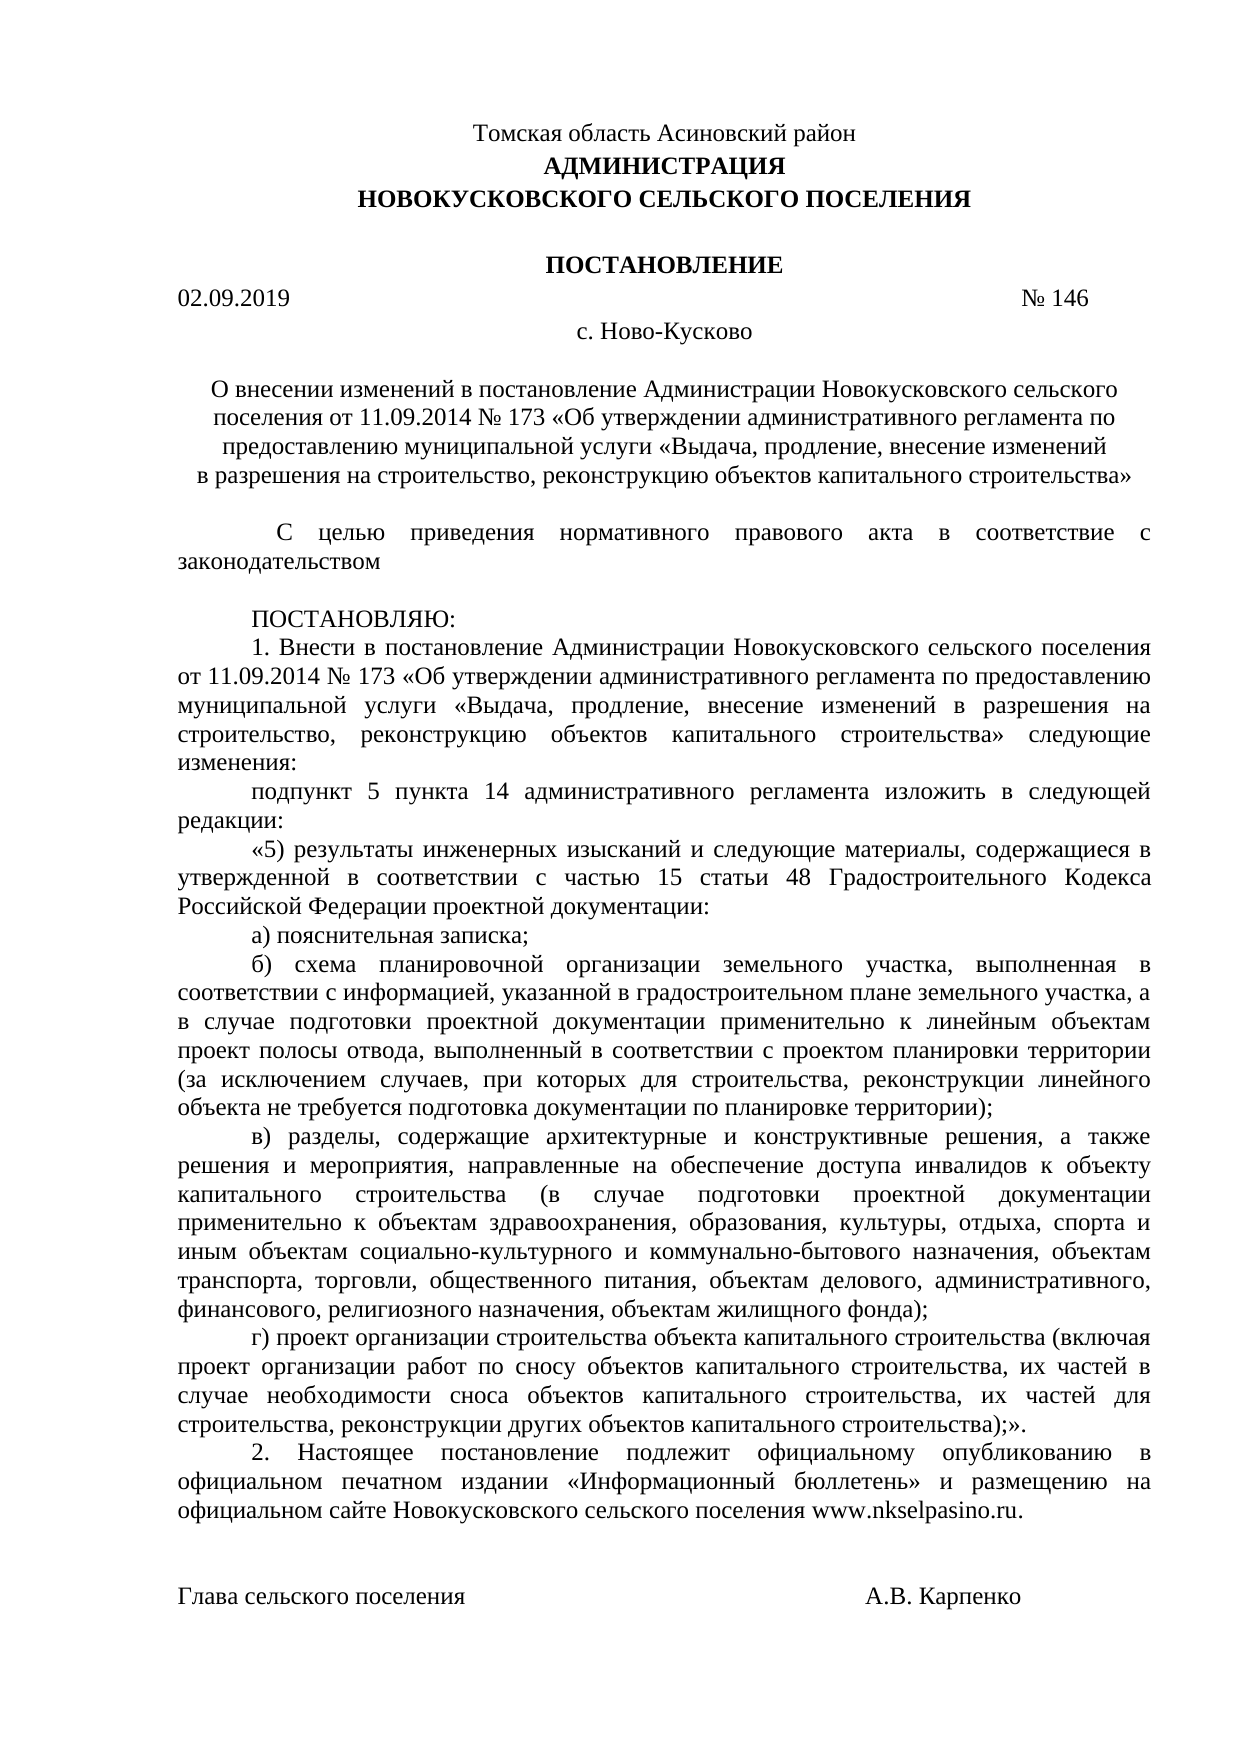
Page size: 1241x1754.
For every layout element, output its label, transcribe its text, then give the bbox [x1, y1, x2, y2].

text б) схема планировочной организации земельного участка, выполненная в соответствии с информацией, указанной в градостроительном плане земельного участка, а в случае подготовки проектной документации применительно к линейным объектам проект полосы отвода, выполненный в соответствии с проектом планировки территории (за исключением случаев, при которых для строительства, реконструкции линейного объекта не требуется подготовка документации по планировке территории); [177, 949, 1152, 1121]
text Томская область Асиновский район [177, 118, 1152, 147]
text а) пояснительная записка; [177, 920, 1152, 949]
text в) разделы, содержащие архитектурные и конструктивные решения, а также решения и мероприятия, направленные на обеспечение доступа инвалидов к объекту капитального строительства (в случае подготовки проектной документации применительно к объектам здравоохранения, образования, культуры, отдыха, спорта и иным объектам социально-культурного и коммунально-бытового назначения, объектам транспорта, торговли, общественного питания, объектам делового, административного, финансового, религиозного назначения, объектам жилищного фонда); [177, 1121, 1152, 1322]
text подпункт 5 пункта 14 административного регламента изложить в следующей редакции: [177, 776, 1152, 834]
text «5) результаты инженерных изысканий и следующие материалы, содержащиеся в утвержденной в соответствии с частью 15 статьи 48 Градостроительного Кодекса Российской Федерации проектной документации: [177, 834, 1152, 920]
text 02.09.2019 № 146 [177, 283, 1152, 312]
text в разрешения на строительство, реконструкцию объектов капитального строительства» [177, 460, 1152, 489]
text О внесении изменений в постановление Администрации Новокусковского сельского поселения от 11.09.2014 № 173 «Об утверждении административного регламента по предоставлению муниципальной услуги «Выдача, продление, внесение изменений [177, 374, 1152, 460]
text ПОСТАНОВЛЯЮ: [177, 604, 1152, 632]
text С целью приведения нормативного правового акта в соответствие с законодательством [177, 517, 1152, 575]
text с. Ново-Кусково [177, 316, 1152, 345]
text НОВОКУСКОВСКОГО СЕЛЬСКОГО ПОСЕЛЕНИЯ [177, 184, 1152, 213]
text 2. Настоящее постановление подлежит официальному опубликованию в официальном печатном издании «Информационный бюллетень» и размещению на официальном сайте Новокусковского сельского поселения www.nkselpasino.ru. [177, 1437, 1152, 1524]
text г) проект организации строительства объекта капитального строительства (включая проект организации работ по сносу объектов капитального строительства, их частей в случае необходимости сноса объектов капитального строительства, их частей для строительства, реконструкции других объектов капитального строительства);». [177, 1322, 1152, 1437]
text 1. Внести в постановление Администрации Новокусковского сельского поселения от 11.09.2014 № 173 «Об утверждении административного регламента по предоставлению муниципальной услуги «Выдача, продление, внесение изменений в разрешения на строительство, реконструкцию объектов капитального строительства» следующие изменения: [177, 632, 1152, 776]
text ПОСТАНОВЛЕНИЕ [177, 250, 1152, 279]
text АДМИНИСТРАЦИЯ [177, 151, 1152, 180]
text Глава сельского поселения А.В. Карпенко [177, 1581, 1152, 1610]
